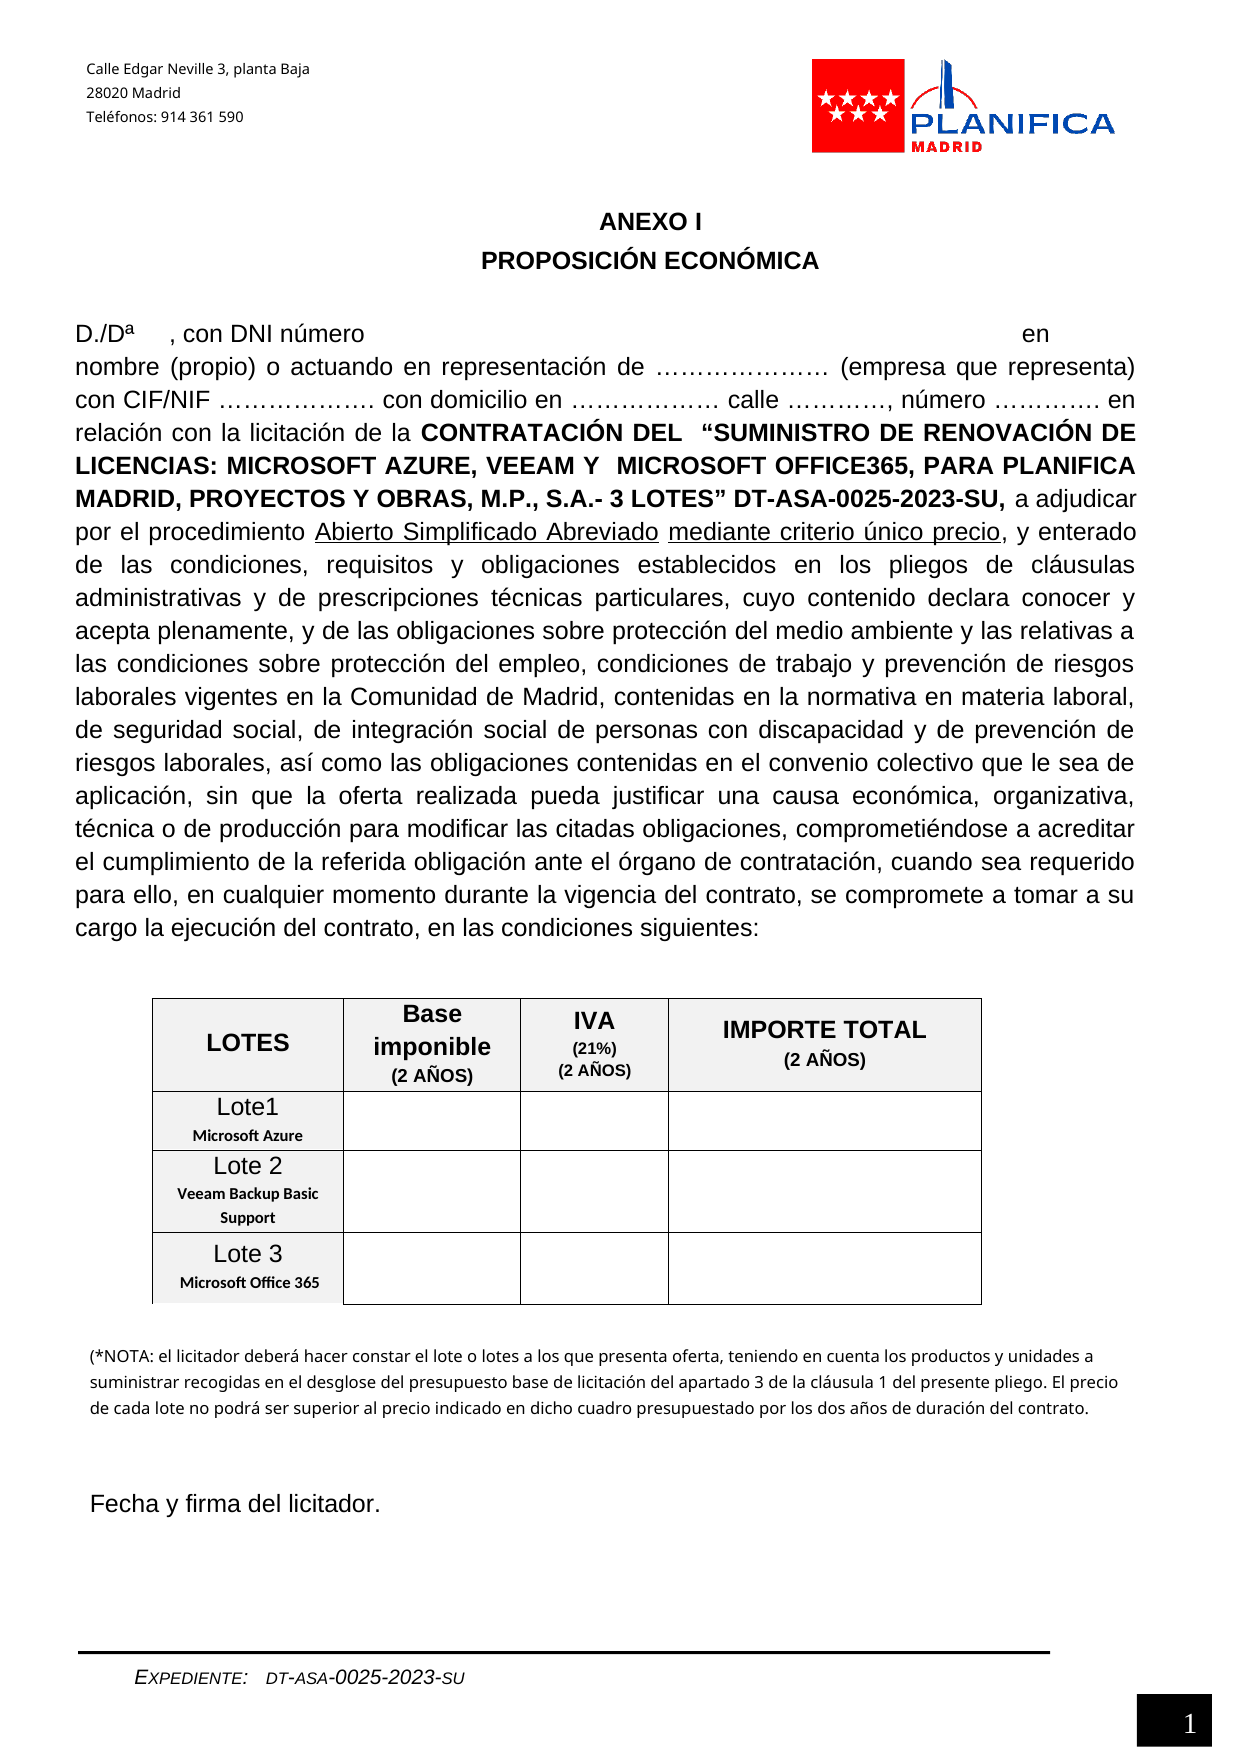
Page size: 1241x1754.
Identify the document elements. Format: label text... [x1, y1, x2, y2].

table_cell [669, 1092, 981, 1149]
table_cell Lote 2 Veeam Backup Basic Support [153, 1151, 343, 1232]
text D./Dª , con DNI número en nombre (propio) o actuando en representación de ………………… (empresa que representa) con CIF/NIF ………………. con domicilio en ……………… calle …………, número …………. en relación con la licitación de la CONTRATACIÓN DEL “SUMINISTRO DE RENOVACIÓN DE LICENCIAS: MICROSOFT AZURE, VEEAM Y MICROSOFT OFFICE365, PARA PLANIFICA MADRID, PROYECTOS Y OBRAS, M.P., S.A.- 3 LOTES” DT-ASA-0025-2023-SU, a adjudicar por el procedimiento Abierto Simplificado Abreviado mediante criterio único precio, y enterado de las condiciones, requisitos y obligaciones establecidos en los pliegos de cláusulas administrativas y de prescripciones técnicas particulares, cuyo contenido declara conocer y acepta plenamente, y de las obligaciones sobre protección del medio ambiente y las relativas a las condiciones sobre protección del empleo, condiciones de trabajo y prevención de riesgos laborales vigentes en la Comunidad de Madrid, contenidas en la normativa en materia laboral, de seguridad social, de integración social de personas con discapacidad y de prevención de riesgos laborales, así como las obligaciones contenidas en el convenio colectivo que le sea de aplicación, sin que la oferta realizada pueda justificar una causa económica, organizativa, técnica o de producción para modificar las citadas obligaciones, comprometiéndose a acreditar el cumplimiento de la referida obligación ante el órgano de contratación, cuando sea requerido para ello, en cualquier momento durante la vigencia del contrato, se compromete a tomar a su cargo la ejecución del contrato, en las condiciones siguientes: [75, 319, 1137, 942]
table_cell Lote 3 Microsoft Office 365 [153, 1233, 343, 1303]
table_header IMPORTE TOTAL (2 AÑOS) [669, 999, 981, 1091]
table_cell [521, 1233, 668, 1303]
text (*NOTA: el licitador deberá hacer constar el lote o lotes a los que presenta oferta, teniendo en cuenta los productos y unidades a suministrar recogidas en el desglose del presupuesto base de licitación del apartado 3 de la cláusula 1 del presente pliego. El precio de cada lote no podrá ser superior al precio indicado en dicho cuadro presupuestado por los dos años de duración del contrato. [89, 1344, 1137, 1419]
table_header IVA (21%) (2 AÑOS) [521, 999, 668, 1091]
table_cell Lote1 Microsoft Azure [153, 1092, 343, 1149]
picture [811, 59, 1124, 153]
table_cell [344, 1233, 520, 1303]
table_cell [521, 1092, 668, 1149]
title ANEXO I [75, 207, 1226, 236]
table_cell [344, 1092, 520, 1149]
table_cell [521, 1151, 668, 1232]
table_cell [669, 1151, 981, 1232]
table_cell [344, 1151, 520, 1232]
subtitle PROPOSICIÓN ECONÓMICA [75, 246, 1226, 275]
table_header LOTES [153, 999, 343, 1091]
table_cell [669, 1233, 981, 1303]
table_header Base imponible (2 AÑOS) [344, 999, 520, 1091]
text Fecha y firma del licitador. [89, 1489, 1137, 1517]
